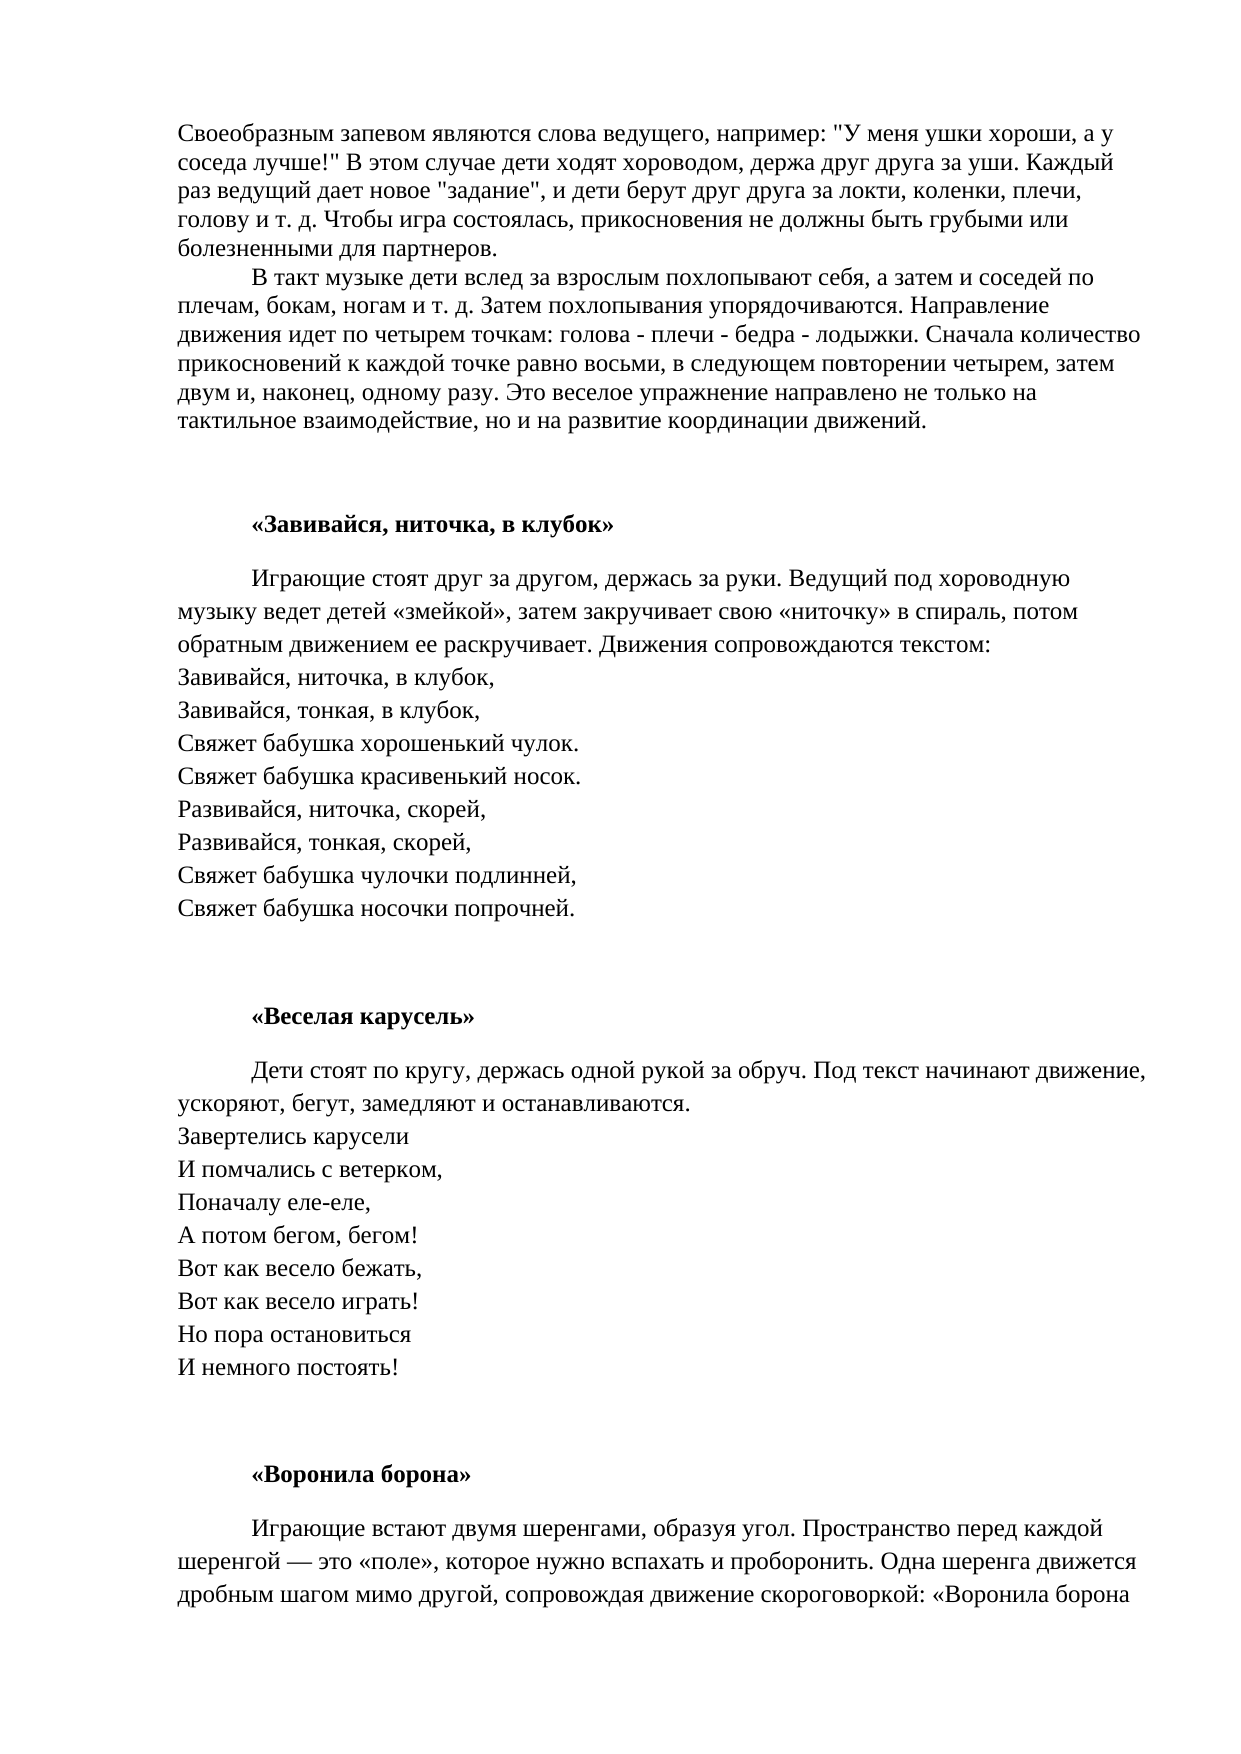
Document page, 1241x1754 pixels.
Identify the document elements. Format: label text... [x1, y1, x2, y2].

text «Веселая карусель» [177, 1001, 1152, 1029]
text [177, 118, 1152, 262]
text «Завивайся, ниточка, в клубок» [177, 509, 1152, 538]
text Играющие стоят друг за другом, держась за руки. Ведущий под хороводную музыку ведет детей «змейкой», затем закручивает свою «ниточку» в спираль, потом обратным движением ее раскручивает. Движения сопровождаются текстом: Завивайся, ниточка, в клубок, Завивайся, тонкая, в клубок, Свяжет бабушка хорошенький чулок. Свяжет бабушка красивенький носок. Развивайся, ниточка, скорей, Развивайся, тонкая, скорей, Свяжет бабушка чулочки подлинней, Свяжет бабушка носочки попрочней. [177, 563, 1152, 922]
text В такт музыке дети вслед за взрослым похлопывают себя, а затем и соседей по плечам, бокам, ногам и т. д. Затем похлопывания упорядочиваются. Направление движения идет по четырем точкам: голова - плечи - бедра - лодыжки. Сначала количество прикосновений к каждой точке равно восьми, в следующем повторении четырем, затем двум и, наконец, одному разу. Это веселое упражнение направлено не только на тактильное взаимодействие, но и на развитие координации движений. [177, 262, 1152, 434]
text Дети стоят по кругу, держась одной рукой за обруч. Под текст начинают движение, ускоряют, бегут, замедляют и останавливаются. Завертелись карусели И помчались с ветерком, Поначалу еле-еле, А потом бегом, бегом! Вот как весело бежать, Вот как весело играть! Но пора остановиться И немного постоять! [177, 1055, 1152, 1381]
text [177, 1513, 1152, 1608]
text «Воронила борона» [177, 1459, 1152, 1488]
